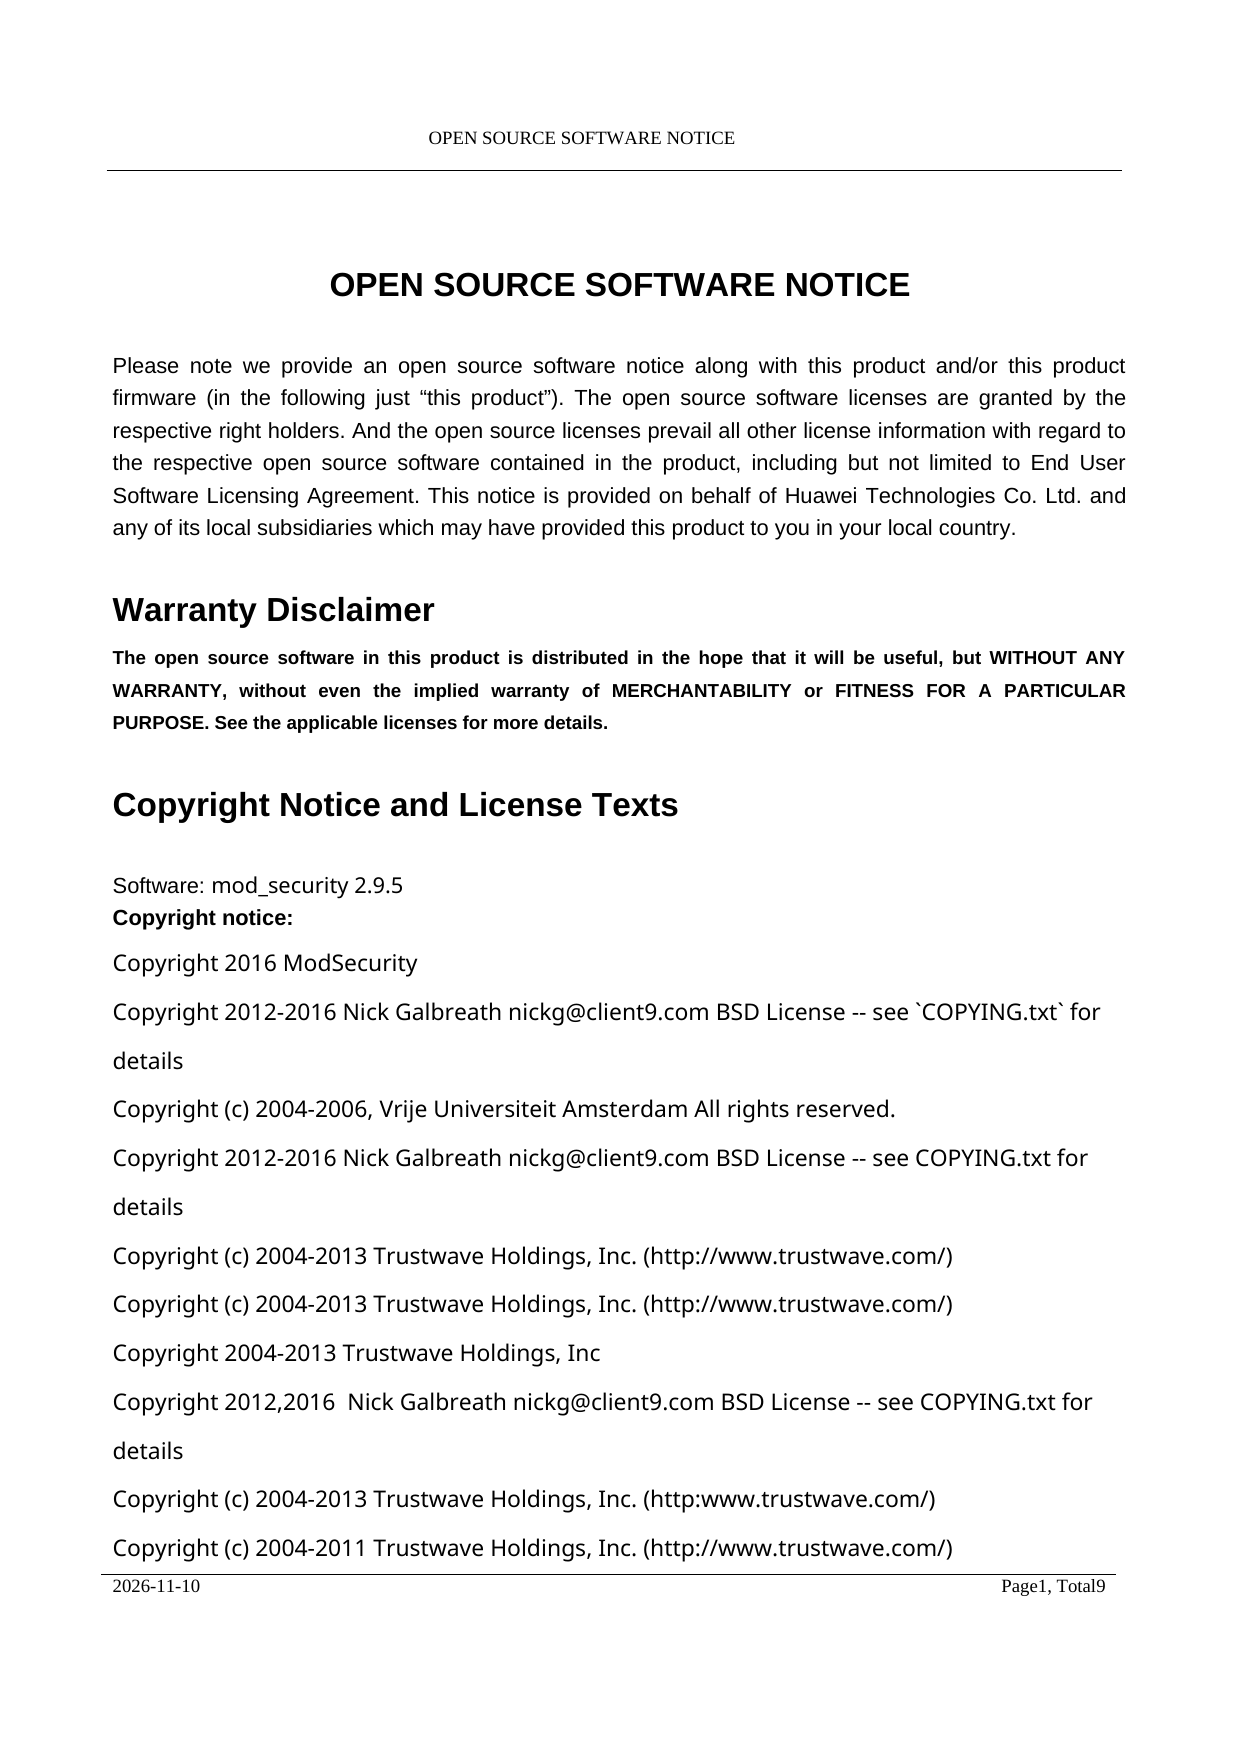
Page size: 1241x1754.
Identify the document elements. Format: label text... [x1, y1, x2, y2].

text Software: mod_security 2.9.5 [112, 869, 1128, 901]
text Warranty Disclaimer [112, 576, 1128, 641]
text Copyright notice: [112, 901, 1128, 934]
text Please note we provide an open source software notice along with this product and/or this product firmware (in the following just “this product”). The open source software licenses are granted by the respective right holders. And the open source licenses prevail all other license information with regard to the respective open source software contained in the product, including but not limited to End User Software Licensing Agreement. This notice is provided on behalf of Huawei Technologies Co. Ltd. and any of its local subsidiaries which may have provided this product to you in your local country. [112, 349, 1128, 544]
text Copyright 2016 ModSecurity Copyright 2012-2016 Nick Galbreath nickg@client9.com BSD License -- see `COPYING.txt` for details Copyright (c) 2004-2006, Vrije Universiteit Amsterdam All rights reserved. Copyright 2012-2016 Nick Galbreath nickg@client9.com BSD License -- see COPYING.txt for details ﻿Copyright (c) 2004-2013 Trustwave Holdings, Inc. (http://www.trustwave.com/) Copyright (c) 2004-2013 Trustwave Holdings, Inc. (http://www.trustwave.com/) Copyright 2004-2013 Trustwave Holdings, Inc Copyright 2012,2016 Nick Galbreath nickg@client9.com BSD License -- see COPYING.txt for details Copyright (c) 2004-2013 Trustwave Holdings, Inc. (http:www.trustwave.com/) Copyright (c) 2004-2011 Trustwave Holdings, Inc. (http://www.trustwave.com/) [112, 947, 1128, 1564]
text Copyright Notice and License Texts [112, 771, 1128, 836]
text The open source software in this product is distributed in the hope that it will be useful, but WITHOUT ANY WARRANTY, without even the implied warranty of MERCHANTABILITY or FITNESS FOR A PARTICULAR PURPOSE. See the applicable licenses for more details. [112, 641, 1128, 739]
text OPEN SOURCE SOFTWARE NOTICE [112, 251, 1128, 316]
